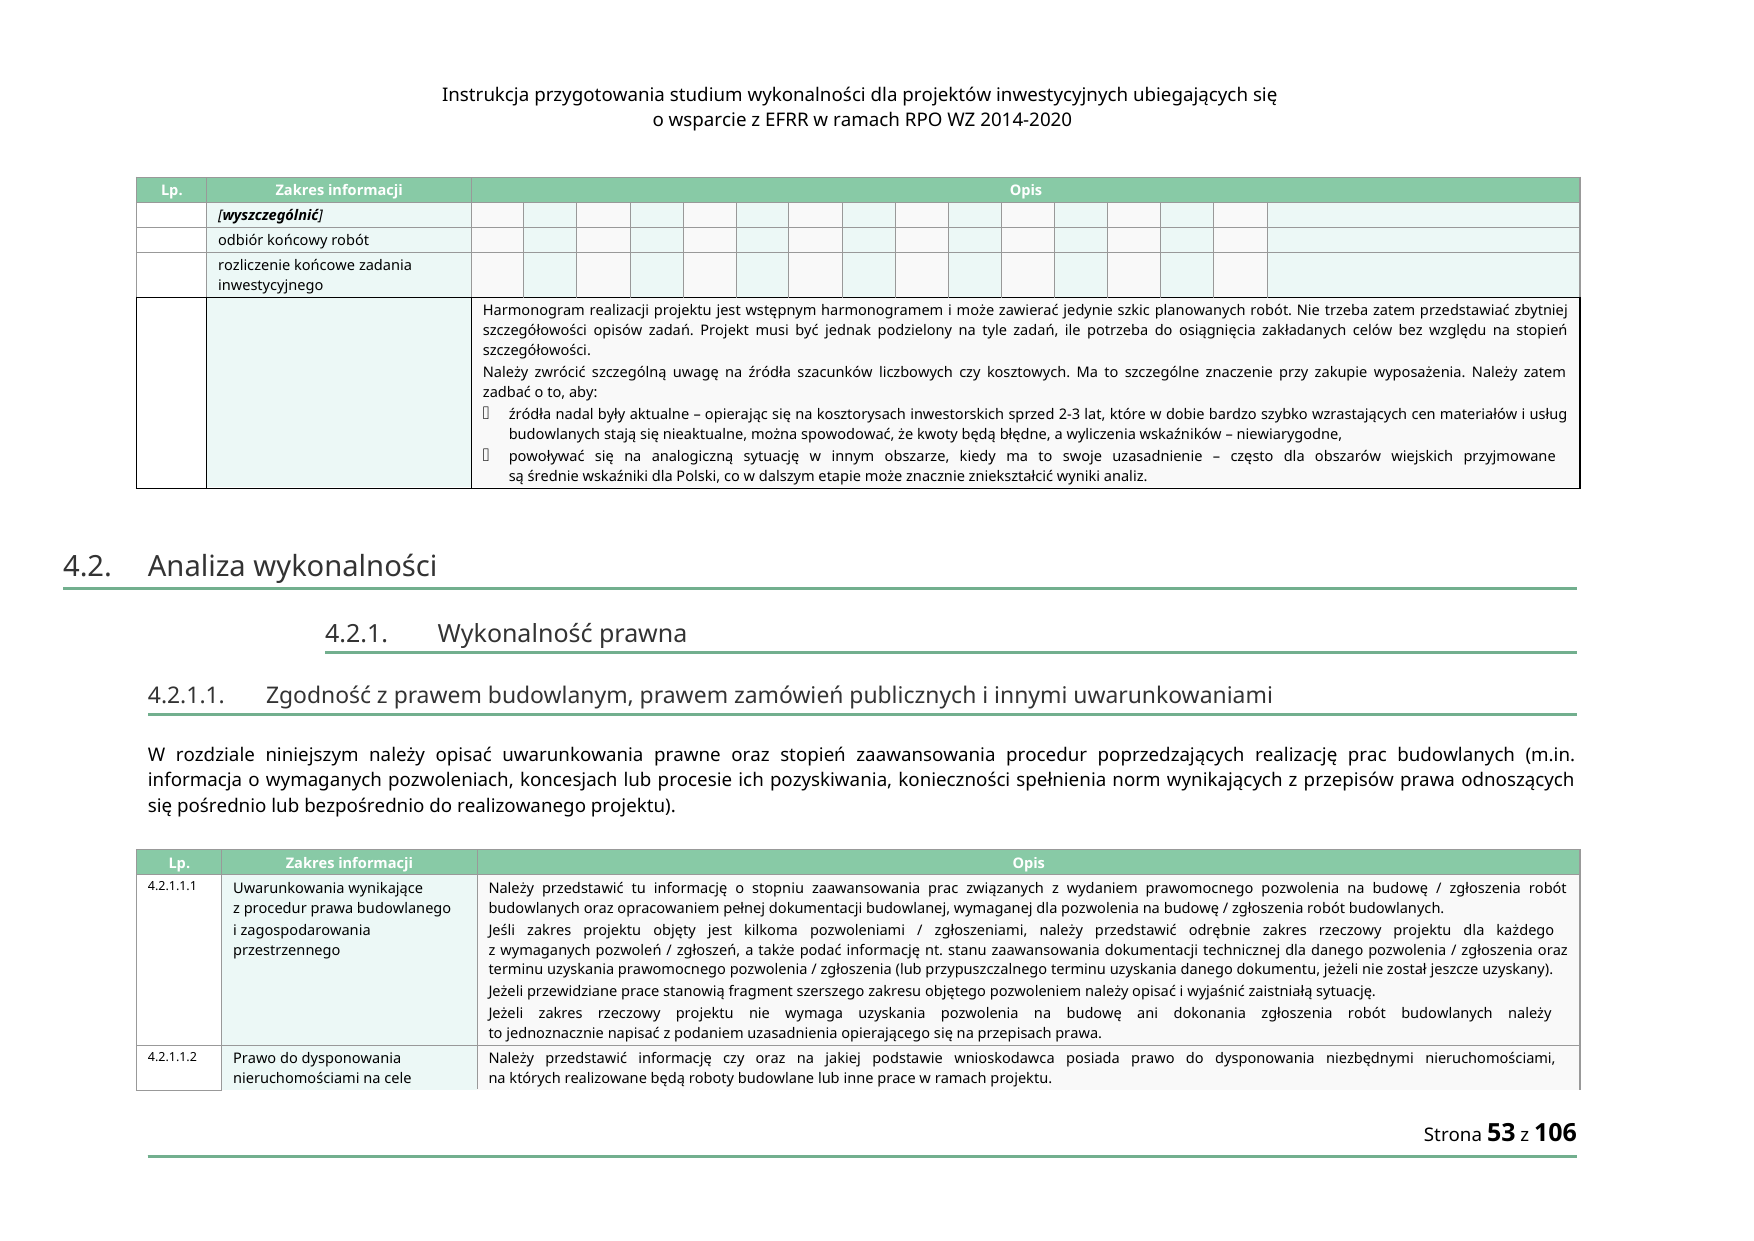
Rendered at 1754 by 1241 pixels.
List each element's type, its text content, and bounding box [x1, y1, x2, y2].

table_cell [1055, 228, 1107, 252]
table_cell [896, 228, 948, 252]
table_cell 4.2.1.1.2 [137, 1046, 221, 1090]
table_cell [843, 203, 895, 227]
table_cell [577, 203, 630, 227]
table_cell [896, 203, 948, 227]
table_cell [577, 228, 630, 252]
table_cell [1161, 253, 1213, 297]
table_cell [949, 203, 1001, 227]
table_cell [949, 253, 1001, 297]
table_cell [684, 253, 736, 297]
table_cell [843, 253, 895, 297]
table_cell [472, 203, 523, 227]
table_cell [1214, 228, 1267, 252]
table_cell [684, 228, 736, 252]
table_cell [472, 253, 523, 297]
table_cell [137, 228, 206, 252]
text W rozdziale niniejszym należy opisać uwarunkowania prawne oraz stopień zaawansowania procedur poprzedzających realizację prac budowlanych (m.in. informacja o wymaganych pozwoleniach, koncesjach lub procesie ich pozyskiwania, konieczności spełnienia norm wynikających z przepisów prawa odnoszących się pośrednio lub bezpośrednio do realizowanego projektu). [148, 741, 1577, 817]
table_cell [222, 1046, 477, 1090]
table_cell [1161, 203, 1213, 227]
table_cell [477, 1046, 1579, 1090]
table_cell [137, 203, 206, 227]
table_cell [631, 203, 683, 227]
table_cell [631, 228, 683, 252]
table_cell [1055, 253, 1107, 297]
table_cell [789, 203, 842, 227]
table_cell [472, 228, 523, 252]
table_cell [137, 298, 206, 487]
subtitle Analiza wykonalności [63, 545, 1577, 587]
table_header Opis [472, 178, 1579, 202]
table_cell [137, 253, 206, 297]
table_cell [1214, 203, 1267, 227]
table_cell [1002, 228, 1054, 252]
table_cell [1055, 203, 1107, 227]
table_cell 4.2.1.1.1 [137, 875, 221, 1045]
table_cell [524, 203, 576, 227]
table_cell [207, 298, 471, 487]
table_cell Należy przedstawić tu informację o stopniu zaawansowania prac związanych z wydaniem prawomocnego pozwolenia na budowę / zgłoszenia robót budowlanych oraz opracowaniem pełnej dokumentacji budowlanej, wymaganej dla pozwolenia na budowę / zgłoszenia robót budowlanych. Jeśli zakres projektu objęty jest kilkoma pozwoleniami / zgłoszeniami, należy przedstawić odrębnie zakres rzeczowy projektu dla każdego z wymaganych pozwoleń / zgłoszeń, a także podać informację nt. stanu zaawansowania dokumentacji technicznej dla danego pozwolenia / zgłoszenia oraz terminu uzyskania prawomocnego pozwolenia / zgłoszenia (lub przypuszczalnego terminu uzyskania danego dokumentu, jeżeli nie został jeszcze uzyskany). Jeżeli przewidziane prace stanowią fragment szerszego zakresu objętego pozwoleniem należy opisać i wyjaśnić zaistniałą sytuację. Jeżeli zakres rzeczowy projektu nie wymaga uzyskania pozwolenia na budowę ani dokonania zgłoszenia robót budowlanych należy to jednoznacznie napisać z podaniem uzasadnienia opierającego się na przepisach prawa. [478, 875, 1579, 1045]
table_cell [1002, 203, 1054, 227]
table_header Zakres informacji [207, 178, 471, 202]
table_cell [207, 203, 471, 227]
table_cell [684, 203, 736, 227]
table_cell Uwarunkowania wynikające z procedur prawa budowlanego i zagospodarowania przestrzennego [222, 875, 477, 1045]
table_cell [1214, 253, 1267, 297]
table_cell [949, 228, 1001, 252]
table_cell [737, 253, 788, 297]
subtitle Wykonalność prawna [325, 615, 1577, 651]
table_cell [577, 253, 630, 297]
table_cell [1268, 203, 1579, 227]
table_header Zakres informacji [222, 850, 477, 874]
table_cell [1108, 253, 1160, 297]
table_cell odbiór końcowy robót [207, 228, 471, 252]
table_cell [1108, 203, 1160, 227]
table_cell [789, 253, 842, 297]
table_header Lp. [137, 850, 221, 874]
table_cell [1268, 253, 1579, 297]
table_cell [1268, 228, 1579, 252]
subtitle Zgodność z prawem budowlanym, prawem zamówień publicznych i innymi uwarunkowaniami [148, 679, 1577, 713]
table_header Lp. [137, 178, 206, 202]
table_cell [524, 228, 576, 252]
table_cell Harmonogram realizacji projektu jest wstępnym harmonogramem i może zawierać jedynie szkic planowanych robót. Nie trzeba zatem przedstawiać zbytniej szczegółowości opisów zadań. Projekt musi być jednak podzielony na tyle zadań, ile potrzeba do osiągnięcia zakładanych celów bez względu na stopień szczegółowości. Należy zwrócić szczególną uwagę na źródła szacunków liczbowych czy kosztowych. Ma to szczególne znaczenie przy zakupie wyposażenia. Należy zatem zadbać o to, aby: źródła nadal były aktualne – opierając się na kosztorysach inwestorskich sprzed 2-3 lat, które w dobie bardzo szybko wzrastających cen materiałów i usług budowlanych stają się nieaktualne, można spowodować, że kwoty będą błędne, a wyliczenia wskaźników – niewiarygodne, powoływać się na analogiczną sytuację w innym obszarze, kiedy ma to swoje uzasadnienie – często dla obszarów wiejskich przyjmowane są średnie wskaźniki dla Polski, co w dalszym etapie może znacznie zniekształcić wyniki analiz. [472, 298, 1579, 487]
table_cell [737, 228, 788, 252]
table_cell [1161, 228, 1213, 252]
table_cell [737, 203, 788, 227]
table_cell [789, 228, 842, 252]
table_cell rozliczenie końcowe zadania inwestycyjnego [207, 253, 471, 297]
table_cell [843, 228, 895, 252]
table_cell [1002, 253, 1054, 297]
table_cell [524, 253, 576, 297]
table_cell [896, 253, 948, 297]
table_cell [1108, 228, 1160, 252]
table_cell [631, 253, 683, 297]
table_header Opis [478, 850, 1579, 874]
